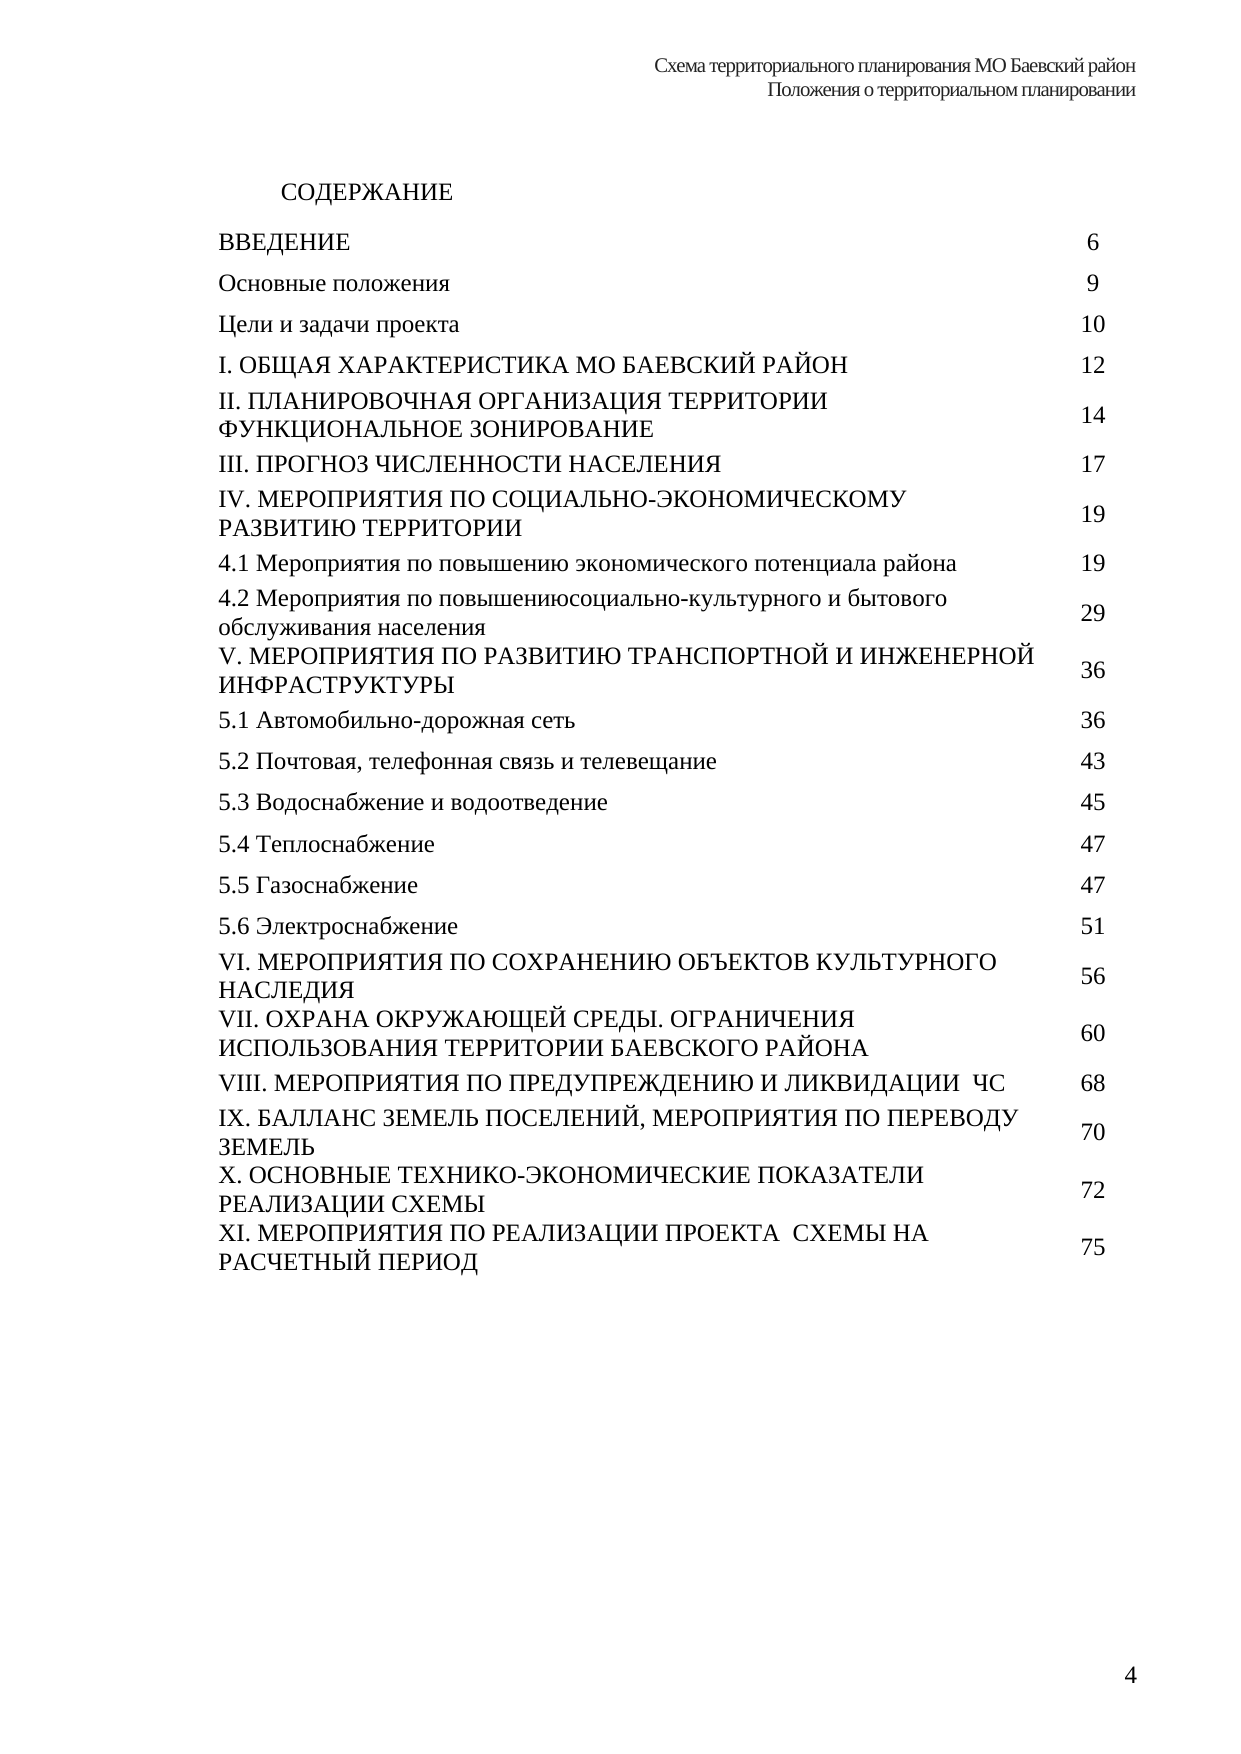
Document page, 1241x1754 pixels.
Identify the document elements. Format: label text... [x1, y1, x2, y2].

table_cell I. ОБЩАЯ ХАРАКТЕРИСТИКА МО БАЕВСКИЙ РАЙОН [207, 344, 1048, 386]
table_cell 12 [1049, 344, 1137, 386]
table_cell 75 [1049, 1218, 1137, 1275]
table_cell Цели и задачи проекта [207, 303, 1048, 344]
table_cell 5.5 Газоснабжение [207, 864, 1048, 905]
table_cell 4.1 Мероприятия по повышению экономического потенциала района [207, 542, 1048, 583]
table_cell 47 [1049, 823, 1137, 864]
table_cell 72 [1049, 1160, 1137, 1218]
table_header ВВЕДЕНИЕ [207, 220, 1048, 262]
table_cell 5.2 Почтовая, телефонная связь и телевещание [207, 740, 1048, 781]
table_cell 4.2 Мероприятия по повышениюсоциально-культурного и бытового обслуживания населения [207, 584, 1048, 641]
table_cell III. ПРОГНОЗ ЧИСЛЕННОСТИ НАСЕЛЕНИЯ [207, 443, 1048, 484]
table_cell Основные положения [207, 262, 1048, 303]
table_cell 17 [1049, 443, 1137, 484]
table_cell 9 [1049, 262, 1137, 303]
table_header 6 [1049, 220, 1137, 262]
table_cell 5.1 Автомобильно-дорожная сеть [207, 699, 1048, 740]
table_cell 47 [1049, 864, 1137, 905]
table_cell 45 [1049, 781, 1137, 822]
table_cell VII. ОХРАНА ОКРУЖАЮЩЕЙ СРЕДЫ. ОГРАНИЧЕНИЯ ИСПОЛЬЗОВАНИЯ ТЕРРИТОРИИ БАЕВСКОГО РАЙОНА [207, 1004, 1048, 1062]
table_cell V. МЕРОПРИЯТИЯ ПО РАЗВИТИЮ ТРАНСПОРТНОЙ И ИНЖЕНЕРНОЙ ИНФРАСТРУКТУРЫ [207, 641, 1048, 698]
table_cell 5.4 Теплоснабжение [207, 823, 1048, 864]
table_cell 19 [1049, 485, 1137, 542]
table_cell 5.6 Электроснабжение [207, 905, 1048, 947]
table_cell 56 [1049, 947, 1137, 1004]
table_cell 36 [1049, 641, 1137, 698]
text СОДЕРЖАНИЕ [207, 177, 1137, 206]
table_cell IX. БАЛЛАНС ЗЕМЕЛЬ ПОСЕЛЕНИЙ, МЕРОПРИЯТИЯ ПО ПЕРЕВОДУ ЗЕМЕЛЬ [207, 1103, 1048, 1160]
table_cell 14 [1049, 386, 1137, 443]
table_cell 60 [1049, 1004, 1137, 1062]
table_cell 5.3 Водоснабжение и водоотведение [207, 781, 1048, 822]
table_cell VI. МЕРОПРИЯТИЯ ПО СОХРАНЕНИЮ ОБЪЕКТОВ КУЛЬТУРНОГО НАСЛЕДИЯ [207, 947, 1048, 1004]
table_cell 10 [1049, 303, 1137, 344]
table_cell X. ОСНОВНЫЕ ТЕХНИКО-ЭКОНОМИЧЕСКИЕ ПОКАЗАТЕЛИ РЕАЛИЗАЦИИ СХЕМЫ [207, 1160, 1048, 1218]
table_cell 70 [1049, 1103, 1137, 1160]
table_cell II. ПЛАНИРОВОЧНАЯ ОРГАНИЗАЦИЯ ТЕРРИТОРИИ ФУНКЦИОНАЛЬНОЕ ЗОНИРОВАНИЕ [207, 386, 1048, 443]
table_cell XI. МЕРОПРИЯТИЯ ПО РЕАЛИЗАЦИИ ПРОЕКТА СХЕМЫ НА РАСЧЕТНЫЙ ПЕРИОД [207, 1218, 1048, 1275]
table_cell 19 [1049, 542, 1137, 583]
table_cell 29 [1049, 584, 1137, 641]
table_cell VIII. МЕРОПРИЯТИЯ ПО ПРЕДУПРЕЖДЕНИЮ И ЛИКВИДАЦИИ ЧС [207, 1062, 1048, 1103]
table_cell 68 [1049, 1062, 1137, 1103]
table_cell IV. МЕРОПРИЯТИЯ ПО СОЦИАЛЬНО-ЭКОНОМИЧЕСКОМУ РАЗВИТИЮ ТЕРРИТОРИИ [207, 485, 1048, 542]
table_cell 43 [1049, 740, 1137, 781]
table_cell 51 [1049, 905, 1137, 947]
table_cell 36 [1049, 699, 1137, 740]
